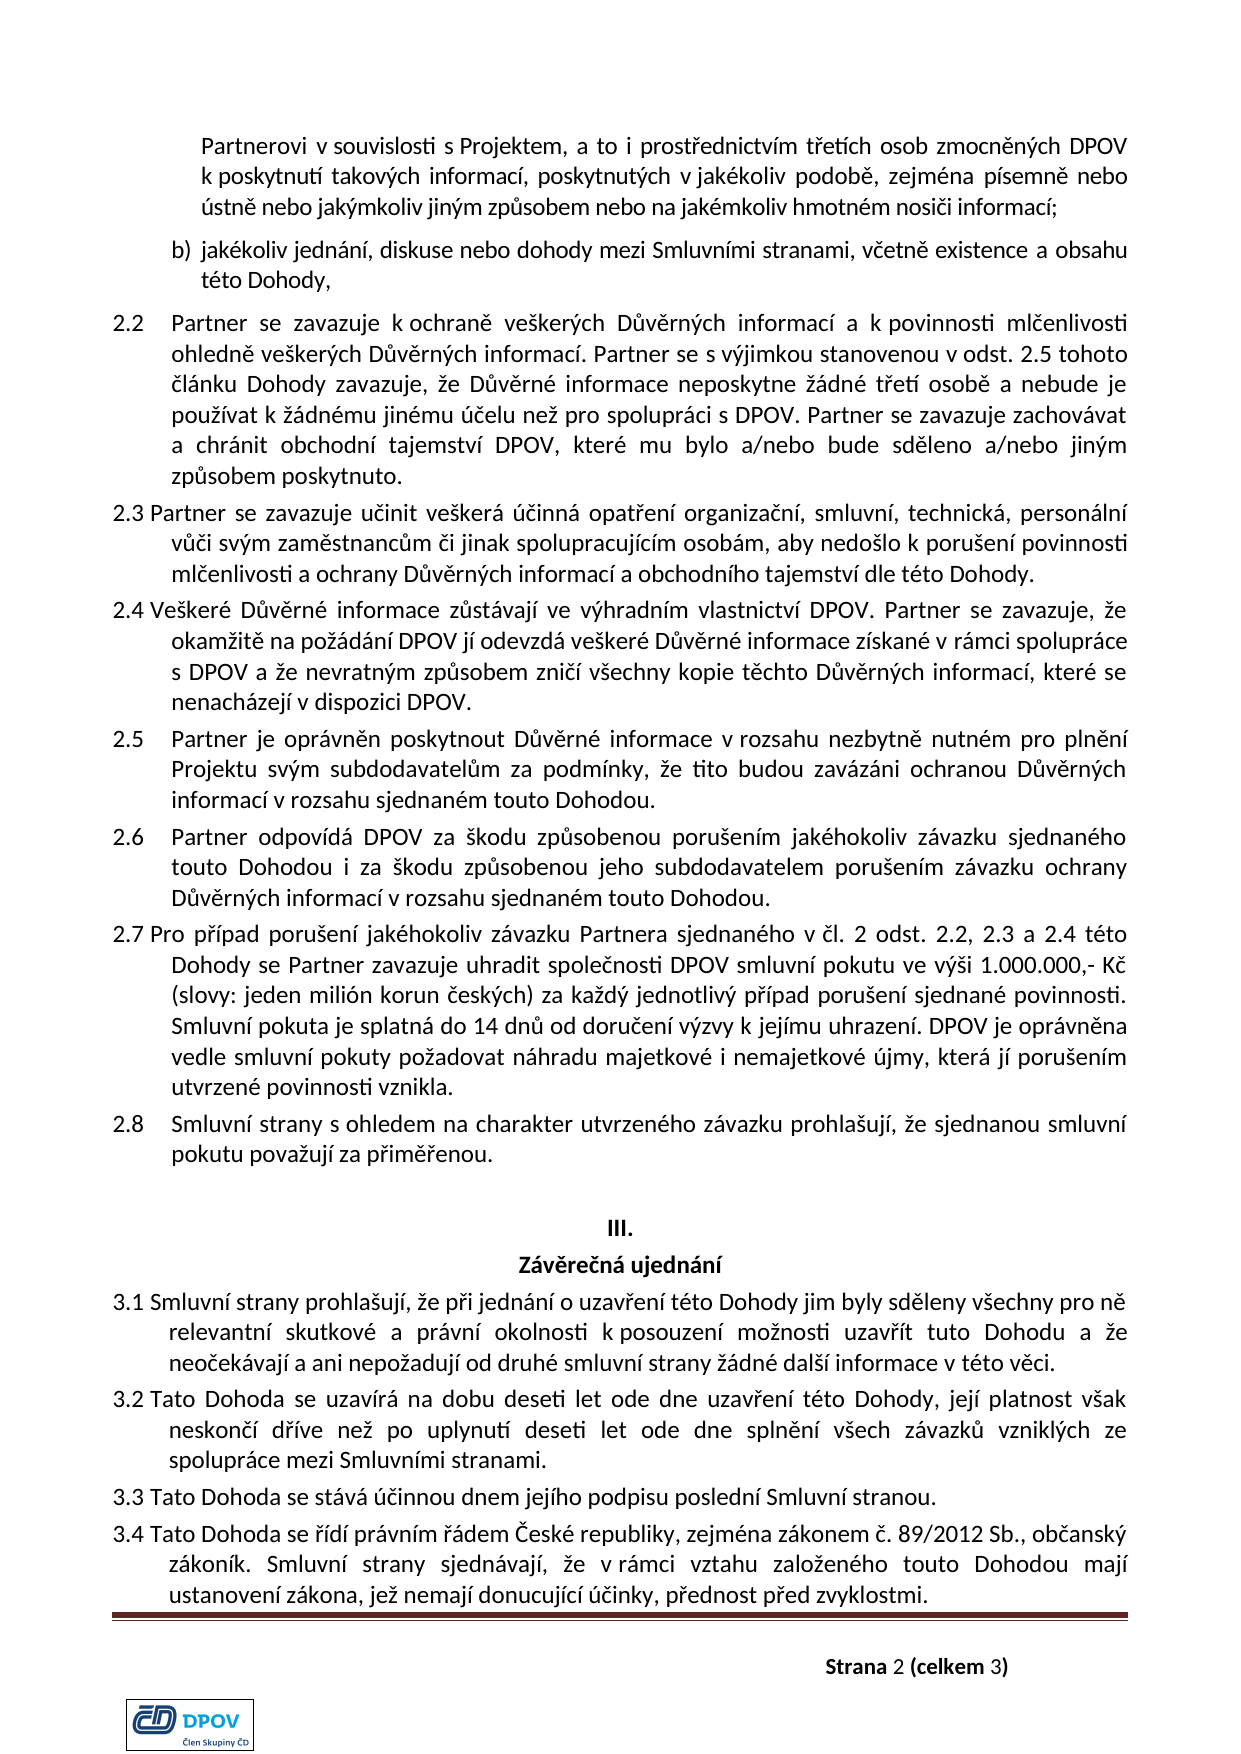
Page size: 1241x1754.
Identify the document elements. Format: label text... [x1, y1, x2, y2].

list jakékoliv jednání, diskuse nebo dohody mezi Smluvními stranami, včetně existence a obsahu této Dohody, [171, 234, 1128, 295]
list Pro případ porušení jakéhokoliv závazku Partnera sjednaného v čl. 2 odst. 2.2, 2.3 a 2.4 této Dohody se Partner zavazuje uhradit společnosti DPOV smluvní pokutu ve výši 1.000.000,- Kč (slovy: jeden milión korun českých) za každý jednotlivý případ porušení sjednané povinnosti. Smluvní pokuta je splatná do 14 dnů od doručení výzvy k jejímu uhrazení. DPOV je oprávněna vedle smluvní pokuty požadovat náhradu majetkové i nemajetkové újmy, která jí porušením utvrzené povinnosti vznikla. [112, 919, 1128, 1102]
list Veškeré Důvěrné informace zůstávají ve výhradním vlastnictví DPOV. Partner se zavazuje, že okamžitě na požádání DPOV jí odevzdá veškeré Důvěrné informace získané v rámci spolupráce s DPOV a že nevratným způsobem zničí všechny kopie těchto Důvěrných informací, které se nenacházejí v dispozici DPOV. [112, 595, 1128, 717]
list Tato Dohoda se uzavírá na dobu deseti let ode dne uzavření této Dohody, její platnost však neskončí dříve než po uplynutí deseti let ode dne splnění všech závazků vzniklých ze spolupráce mezi Smluvními stranami. [112, 1383, 1128, 1475]
picture [127, 1700, 253, 1750]
list Tato Dohoda se řídí právním řádem České republiky, zejména zákonem č. 89/2012 Sb., občanský zákoník. Smluvní strany sjednávají, že v rámci vztahu založeného touto Dohodou mají ustanovení zákona, jež nemají donucující účinky, přednost před zvyklostmi. [112, 1518, 1128, 1609]
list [171, 130, 1128, 221]
list Smluvní strany prohlašují, že při jednání o uzavření této Dohody jim byly sděleny všechny pro ně relevantní skutkové a právní okolnosti k posouzení možnosti uzavřít tuto Dohodu a že neočekávají a ani nepožadují od druhé smluvní strany žádné další informace v této věci. [112, 1286, 1128, 1377]
list Partner je oprávněn poskytnout Důvěrné informace v rozsahu nezbytně nutném pro plnění Projektu svým subdodavatelům za podmínky, že tito budou zavázáni ochranou Důvěrných informací v rozsahu sjednaném touto Dohodou. [112, 723, 1128, 814]
list Tato Dohoda se stává účinnou dnem jejího podpisu poslední Smluvní stranou. [112, 1481, 1128, 1512]
text Závěrečná ujednání [112, 1249, 1128, 1279]
list Partner odpovídá DPOV za škodu způsobenou porušením jakéhokoliv závazku sjednaného touto Dohodou i za škodu způsobenou jeho subdodavatelem porušením závazku ochrany Důvěrných informací v rozsahu sjednaném touto Dohodou. [112, 821, 1128, 912]
text 2.2 Partner se zavazuje k ochraně veškerých Důvěrných informací a k povinnosti mlčenlivosti ohledně veškerých Důvěrných informací. Partner se s výjimkou stanovenou v odst. 2.5 tohoto článku Dohody zavazuje, že Důvěrné informace neposkytne žádné třetí osobě a nebude je používat k žádnému jinému účelu než pro spolupráci s DPOV. Partner se zavazuje zachovávat a chránit obchodní tajemství DPOV, které mu bylo a/nebo bude sděleno a/nebo jiným způsobem poskytnuto. [112, 307, 1128, 491]
text 2.8 Smluvní strany s ohledem na charakter utvrzeného závazku prohlašují, že sjednanou smluvní pokutu považují za přiměřenou. [112, 1108, 1128, 1169]
text III. [112, 1212, 1128, 1243]
list Partner se zavazuje učinit veškerá účinná opatření organizační, smluvní, technická, personální vůči svým zaměstnancům či jinak spolupracujícím osobám, aby nedošlo k porušení povinnosti mlčenlivosti a ochrany Důvěrných informací a obchodního tajemství dle této Dohody. [112, 497, 1128, 588]
